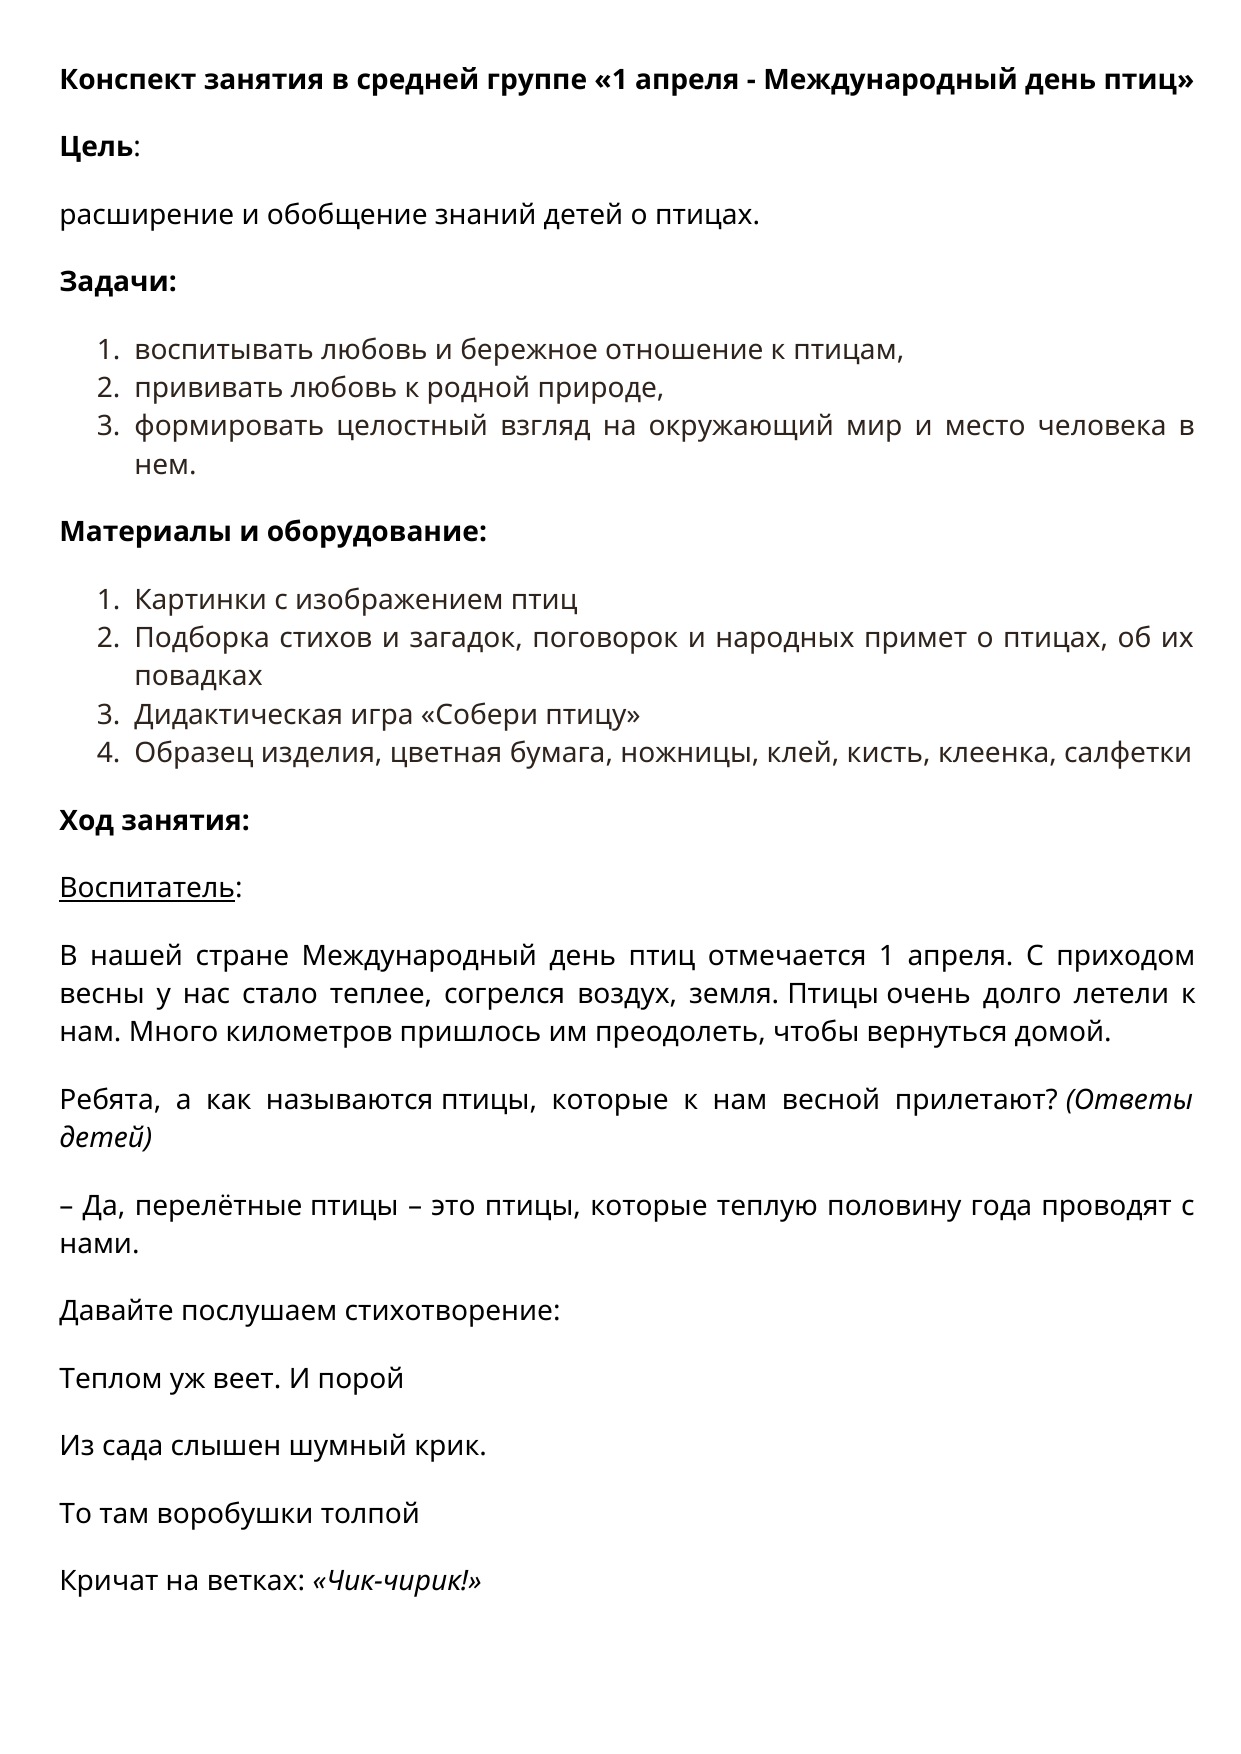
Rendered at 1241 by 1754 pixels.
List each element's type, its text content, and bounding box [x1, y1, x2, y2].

text Из сада слышен шумный крик. [59, 1426, 1196, 1464]
text Теплом уж веет. И порой [59, 1358, 1196, 1397]
text Задачи: [59, 262, 1196, 300]
text – Да, перелётные птицы – это птицы, которые теплую половину года проводят с нами. [59, 1185, 1196, 1262]
list Подборка стихов и загадок, поговорок и народных примет о птицах, об их повадках [97, 617, 1196, 694]
list Картинки с изображением птиц [97, 579, 1196, 617]
list Дидактическая игра «Собери птицу» [97, 694, 1196, 732]
text То там воробушки толпой [59, 1493, 1196, 1532]
list воспитывать любовь и бережное отношение к птицам, [97, 329, 1196, 367]
text Материалы и оборудование: [59, 512, 1196, 550]
text расширение и обобщение знаний детей о птицах. [59, 194, 1196, 232]
list Образец изделия, цветная бумага, ножницы, клей, кисть, клеенка, салфетки [97, 732, 1196, 771]
text Воспитатель: [59, 867, 1196, 906]
text Конспект занятия в средней группе «1 апреля - Международный день птиц» [59, 59, 1196, 97]
list прививать любовь к родной природе, [97, 367, 1196, 406]
text Ход занятия: [59, 800, 1196, 838]
text Давайте послушаем стихотворение: [59, 1291, 1196, 1329]
list формировать целостный взгляд на окружающий мир и место человека в нем. [97, 406, 1196, 482]
text Кричат на ветках: «Чик-чирик!» [59, 1561, 1196, 1599]
text Ребята, а как называются птицы, которые к нам весной прилетают? (Ответы детей) [59, 1079, 1196, 1156]
text В нашей стране Международный день птиц отмечается 1 апреля. С приходом весны у нас стало теплее, согрелся воздух, земля. Птицы очень долго летели к нам. Много километров пришлось им преодолеть, чтобы вернуться домой. [59, 935, 1196, 1050]
text Цель: [59, 127, 1196, 165]
